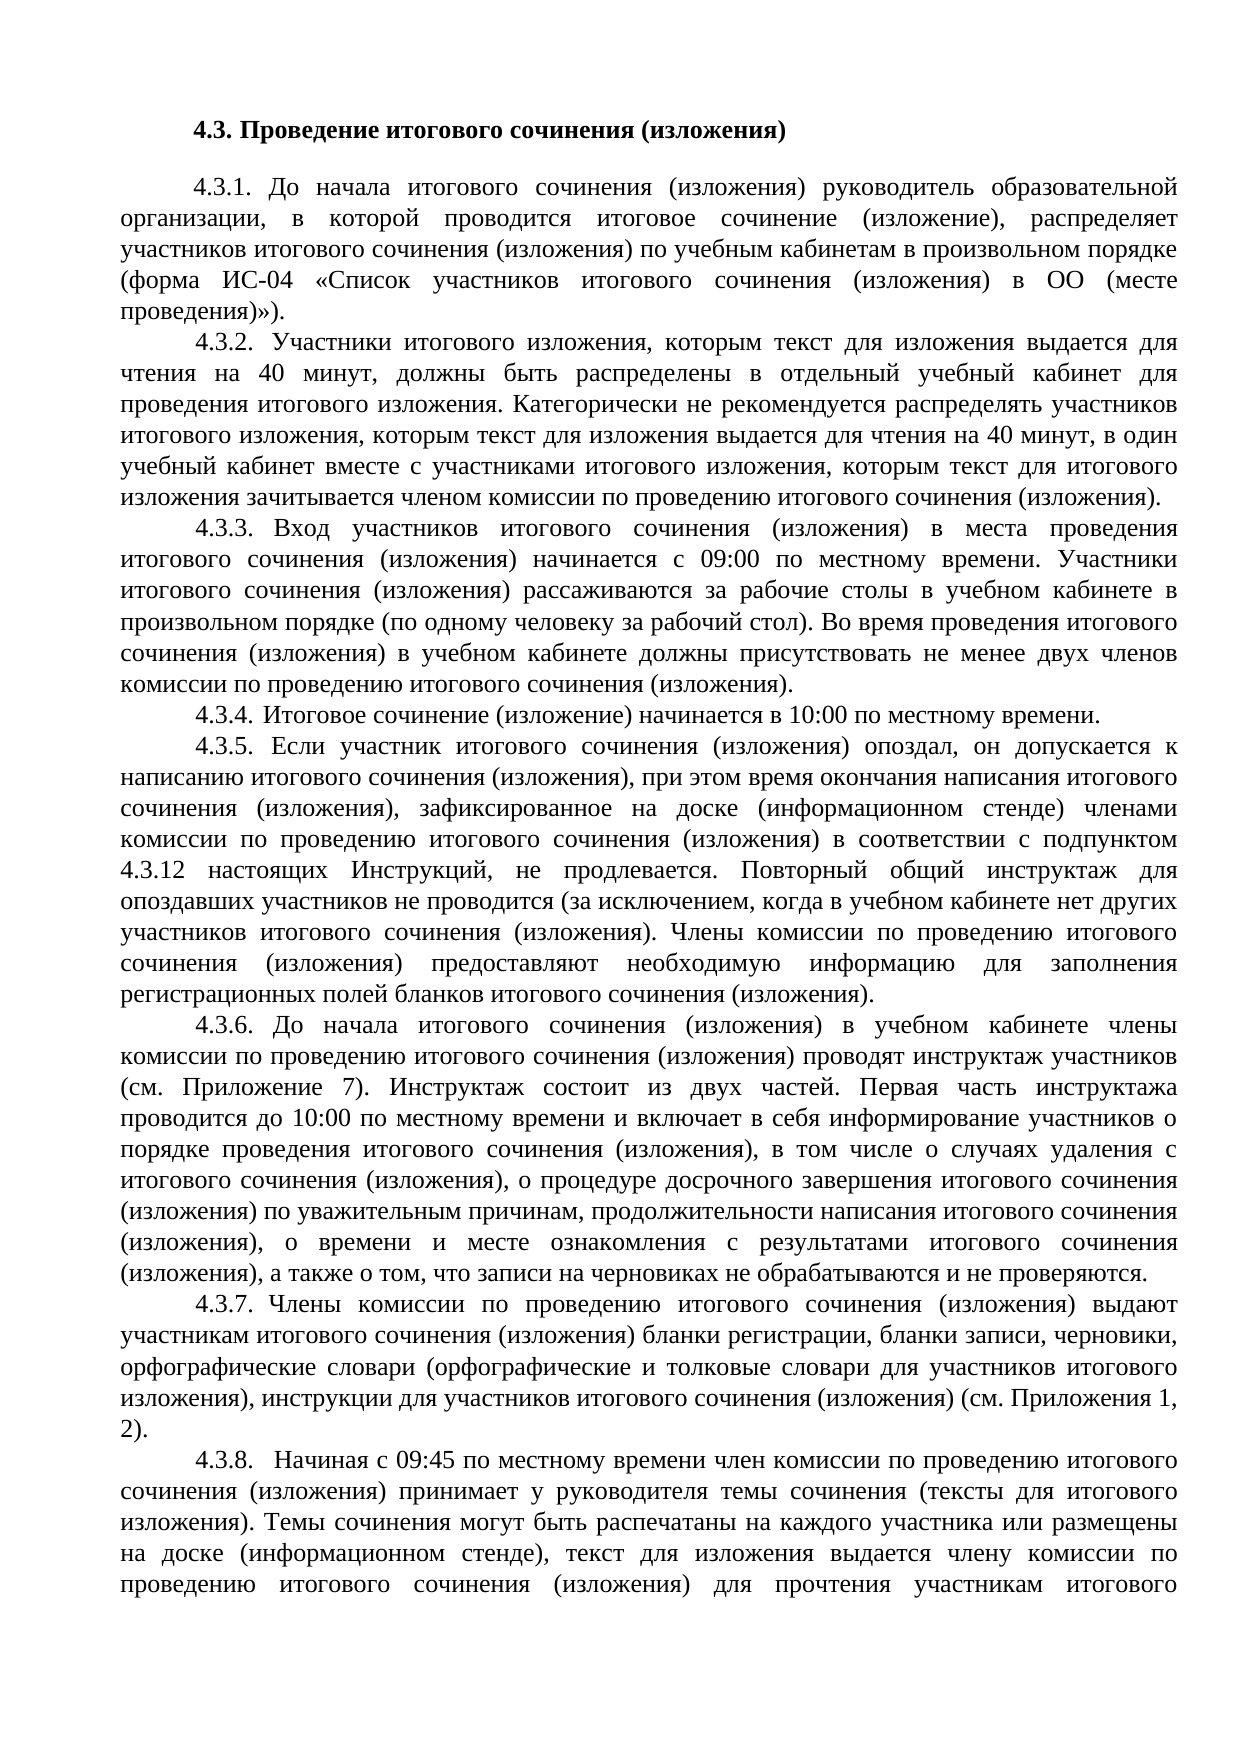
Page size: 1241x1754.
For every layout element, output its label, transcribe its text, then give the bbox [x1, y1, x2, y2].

list Проведение итогового сочинения (изложения) [120, 118, 1181, 144]
list Участники итогового изложения, которым текст для изложения выдается для чтения на 40 минут, должны быть распределены в отдельный учебный кабинет для проведения итогового изложения. Категорически не рекомендуется распределять участников итогового изложения, которым текст для изложения выдается для чтения на 40 минут, в один учебный кабинет вместе с участниками итогового изложения, которым текст для итогового изложения зачитывается членом комиссии по проведению итогового сочинения (изложения). [120, 326, 1179, 512]
list Вход участников итогового сочинения (изложения) в места проведения итогового сочинения (изложения) начинается с 09:00 по местному времени. Участники итогового сочинения (изложения) рассаживаются за рабочие столы в учебном кабинете в произвольном порядке (по одному человеку за рабочий стол). Во время проведения итогового сочинения (изложения) в учебном кабинете должны присутствовать не менее двух членов комиссии по проведению итогового сочинения (изложения). [120, 512, 1179, 698]
list Если участник итогового сочинения (изложения) опоздал, он допускается к написанию итогового сочинения (изложения), при этом время окончания написания итогового сочинения (изложения), зафиксированное на доске (информационном стенде) членами комиссии по проведению итогового сочинения (изложения) в соответствии с подпунктом 4.3.12 настоящих Инструкций, не продлевается. Повторный общий инструктаж для опоздавших участников не проводится (за исключением, когда в учебном кабинете нет других участников итогового сочинения (изложения). Члены комиссии по проведению итогового сочинения (изложения) предоставляют необходимую информацию для заполнения регистрационных полей бланков итогового сочинения (изложения). [120, 729, 1179, 1009]
list Итоговое сочинение (изложение) начинается в 10:00 по местному времени. [120, 698, 1181, 729]
text 4.3.1. До начала итогового сочинения (изложения) руководитель образовательной организации, в которой проводится итоговое сочинение (изложение), распределяет участников итогового сочинения (изложения) по учебным кабинетам в произвольном порядке (форма ИС-04 «Список участников итогового сочинения (изложения) в ОО (месте проведения)»). [120, 171, 1179, 326]
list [120, 1443, 1179, 1598]
list До начала итогового сочинения (изложения) в учебном кабинете члены комиссии по проведению итогового сочинения (изложения) проводят инструктаж участников (см. Приложение 7). Инструктаж состоит из двух частей. Первая часть инструктажа проводится до 10:00 по местному времени и включает в себя информирование участников о порядке проведения итогового сочинения (изложения), в том числе о случаях удаления с итогового сочинения (изложения), о процедуре досрочного завершения итогового сочинения (изложения) по уважительным причинам, продолжительности написания итогового сочинения (изложения), о времени и месте ознакомления с результатами итогового сочинения (изложения), а также о том, что записи на черновиках не обрабатываются и не проверяются. [120, 1009, 1179, 1288]
list Члены комиссии по проведению итогового сочинения (изложения) выдают участникам итогового сочинения (изложения) бланки регистрации, бланки записи, черновики, орфографические словари (орфографические и толковые словари для участников итогового изложения), инструкции для участников итогового сочинения (изложения) (см. Приложения 1, 2). [120, 1288, 1179, 1443]
